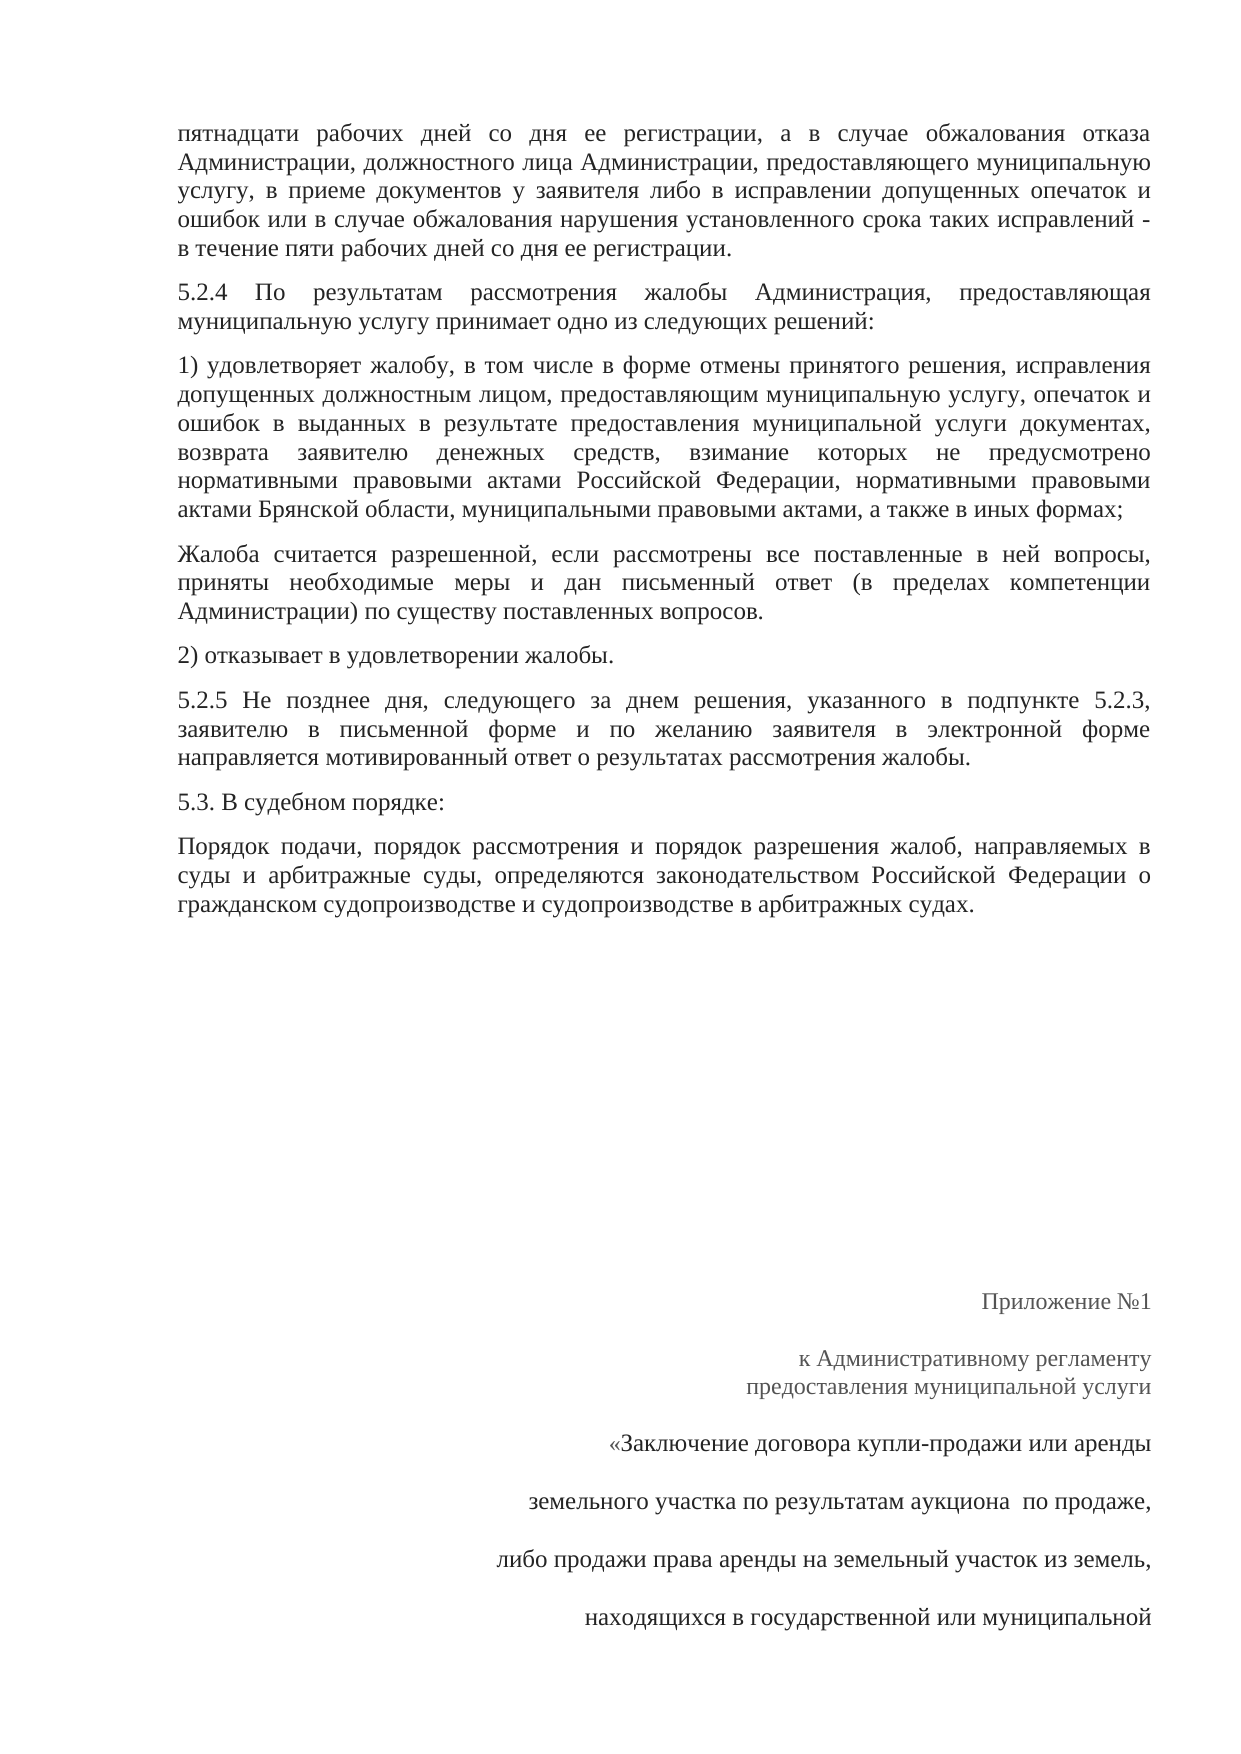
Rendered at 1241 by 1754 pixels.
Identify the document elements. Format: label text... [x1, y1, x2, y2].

text Порядок подачи, порядок рассмотрения и порядок разрешения жалоб, направляемых в суды и арбитражные суды, определяются законодательством Российской Федерации о гражданском судопроизводстве и судопроизводстве в арбитражных судах. [177, 831, 1152, 917]
text 5.2.5 Не позднее дня, следующего за днем решения, указанного в подпункте 5.2.3, заявителю в письменной форме и по желанию заявителя в электронной форме направляется мотивированный ответ о результатах рассмотрения жалобы. [177, 685, 1152, 771]
text либо продажи права аренды на земельный участок из земель, [177, 1544, 1152, 1573]
text к Административному регламенту предоставления муниципальной услуги [177, 1344, 1152, 1399]
text «Заключение договора купли-продажи или аренды [177, 1428, 1152, 1457]
text Приложение №1 [177, 1287, 1152, 1315]
text 2) отказывает в удовлетворении жалобы. [177, 641, 1152, 669]
text земельного участка по результатам аукциона по продаже, [177, 1486, 1152, 1515]
text 5.2.4 По результатам рассмотрения жалобы Администрация, предоставляющая муниципальную услугу принимает одно из следующих решений: [177, 277, 1152, 335]
text 1) удовлетворяет жалобу, в том числе в форме отмены принятого решения, исправления допущенных должностным лицом, предоставляющим муниципальную услугу, опечаток и ошибок в выданных в результате предоставления муниципальной услуги документах, возврата заявителю денежных средств, взимание которых не предусмотрено нормативными правовыми актами Российской Федерации, нормативными правовыми актами Брянской области, муниципальными правовыми актами, а также в иных формах; [177, 351, 1152, 523]
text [177, 118, 1152, 262]
text находящихся в государственной или муниципальной [177, 1602, 1152, 1631]
text 5.3. В судебном порядке: [177, 787, 1152, 816]
text Жалоба считается разрешенной, если рассмотрены все поставленные в ней вопросы, приняты необходимые меры и дан письменный ответ (в пределах компетенции Администрации) по существу поставленных вопросов. [177, 539, 1152, 625]
